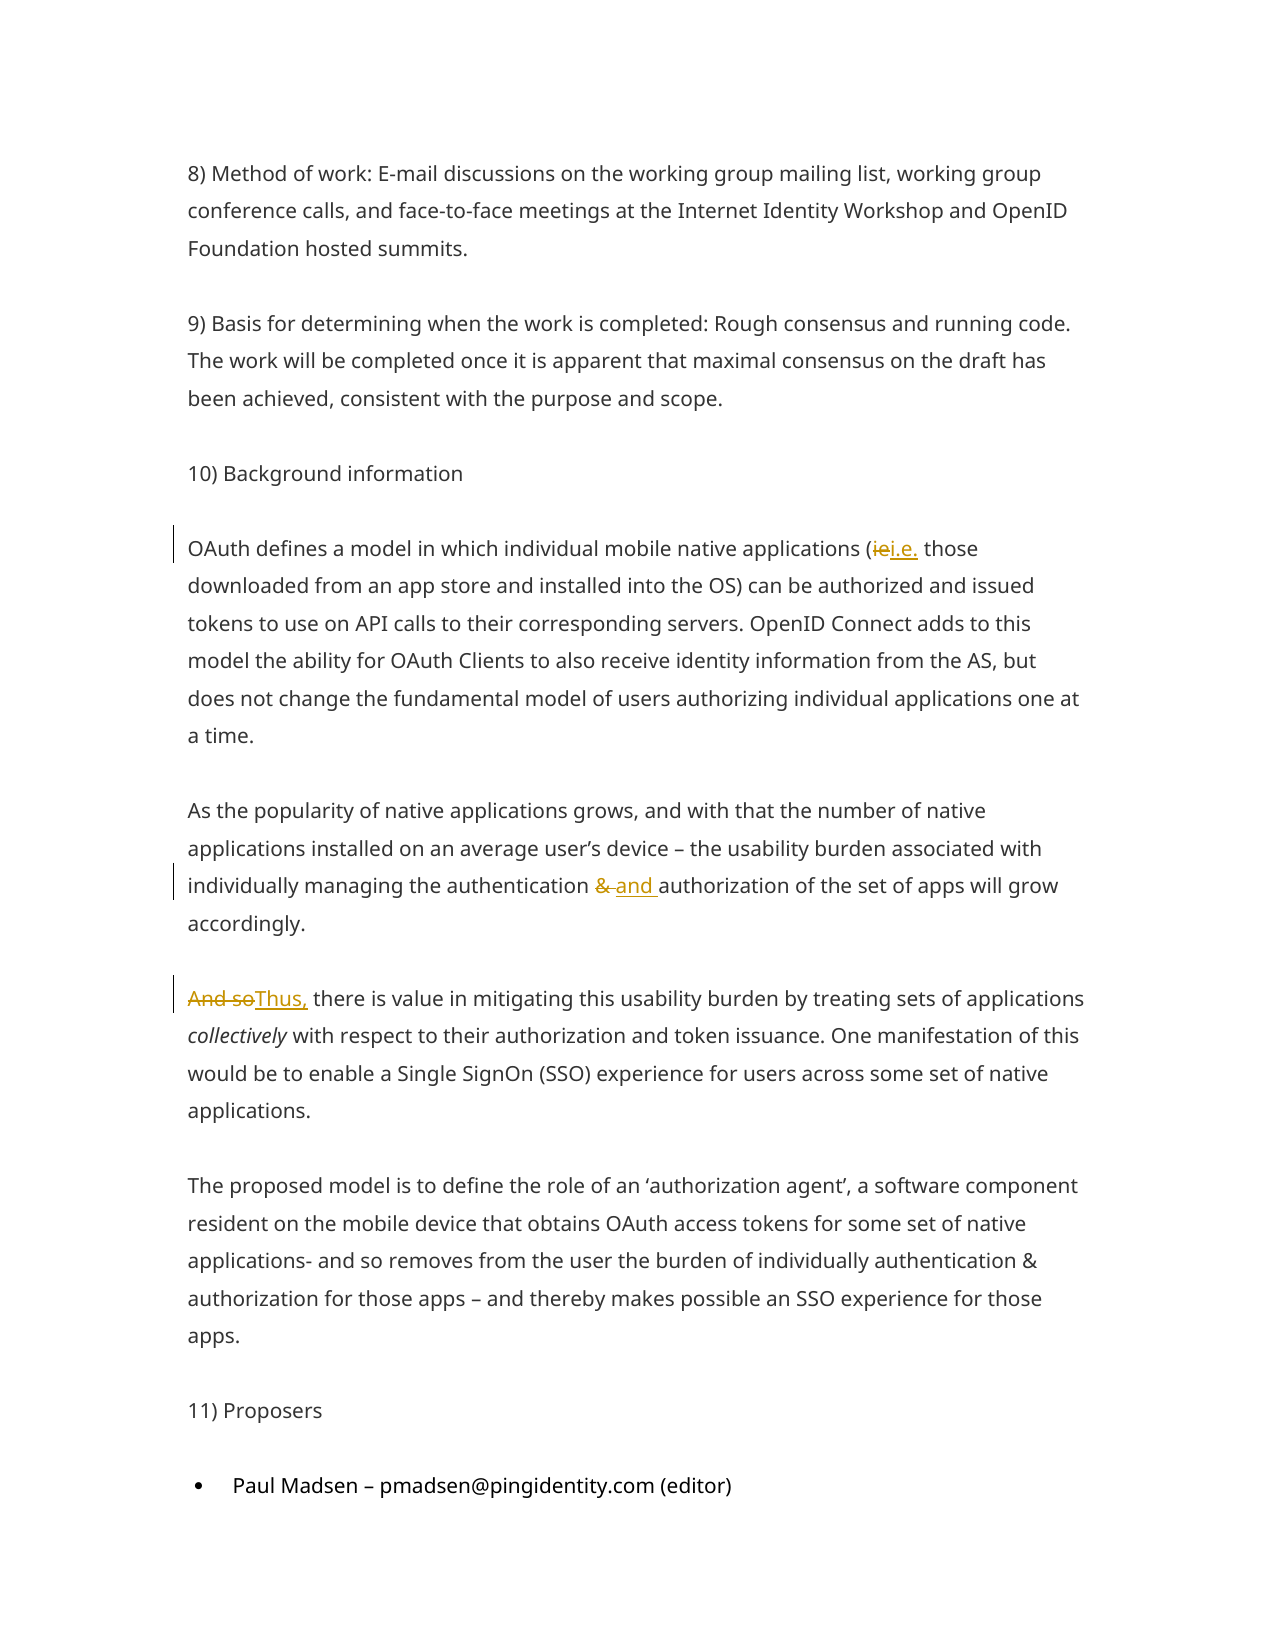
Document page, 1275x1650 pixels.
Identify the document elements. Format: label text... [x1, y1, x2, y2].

text OAuth defines a model in which individual mobile native applications ( those downloaded from an app store and installed into the OS) can be authorized and issued tokens to use on API calls to their corresponding servers. OpenID Connect adds to this model the ability for OAuth Clients to also receive identity information from the AS, but does not change the fundamental model of users authorizing individual applications one at a time. [187, 525, 1087, 750]
text 10) Background information [187, 450, 1087, 487]
text 9) Basis for determining when the work is completed: Rough consensus and running code. The work will be completed once it is apparent that maximal consensus on the draft has been achieved, consistent with the purpose and scope. [187, 300, 1087, 412]
text 11) Proposers [187, 1387, 1087, 1425]
text As the popularity of native applications grows, and with that the number of native applications installed on an average user’s device – the usability burden associated with individually managing the authentication authorization of the set of apps will grow accordingly. [187, 787, 1087, 937]
text there is value in mitigating this usability burden by treating sets of applications collectively with respect to their authorization and token issuance. One manifestation of this would be to enable a Single SignOn (SSO) experience for users across some set of native applications. [187, 975, 1087, 1125]
text The proposed model is to define the role of an ‘authorization agent’, a software component resident on the mobile device that obtains OAuth access tokens for some set of native applications- and so removes from the user the burden of individually authentication & authorization for those apps – and thereby makes possible an SSO experience for those apps. [187, 1162, 1087, 1350]
text 8) Method of work: E-mail discussions on the working group mailing list, working group conference calls, and face-to-face meetings at the Internet Identity Workshop and OpenID Foundation hosted summits. [187, 150, 1087, 262]
list Paul Madsen – pmadsen@pingidentity.com (editor) [195, 1462, 1050, 1500]
